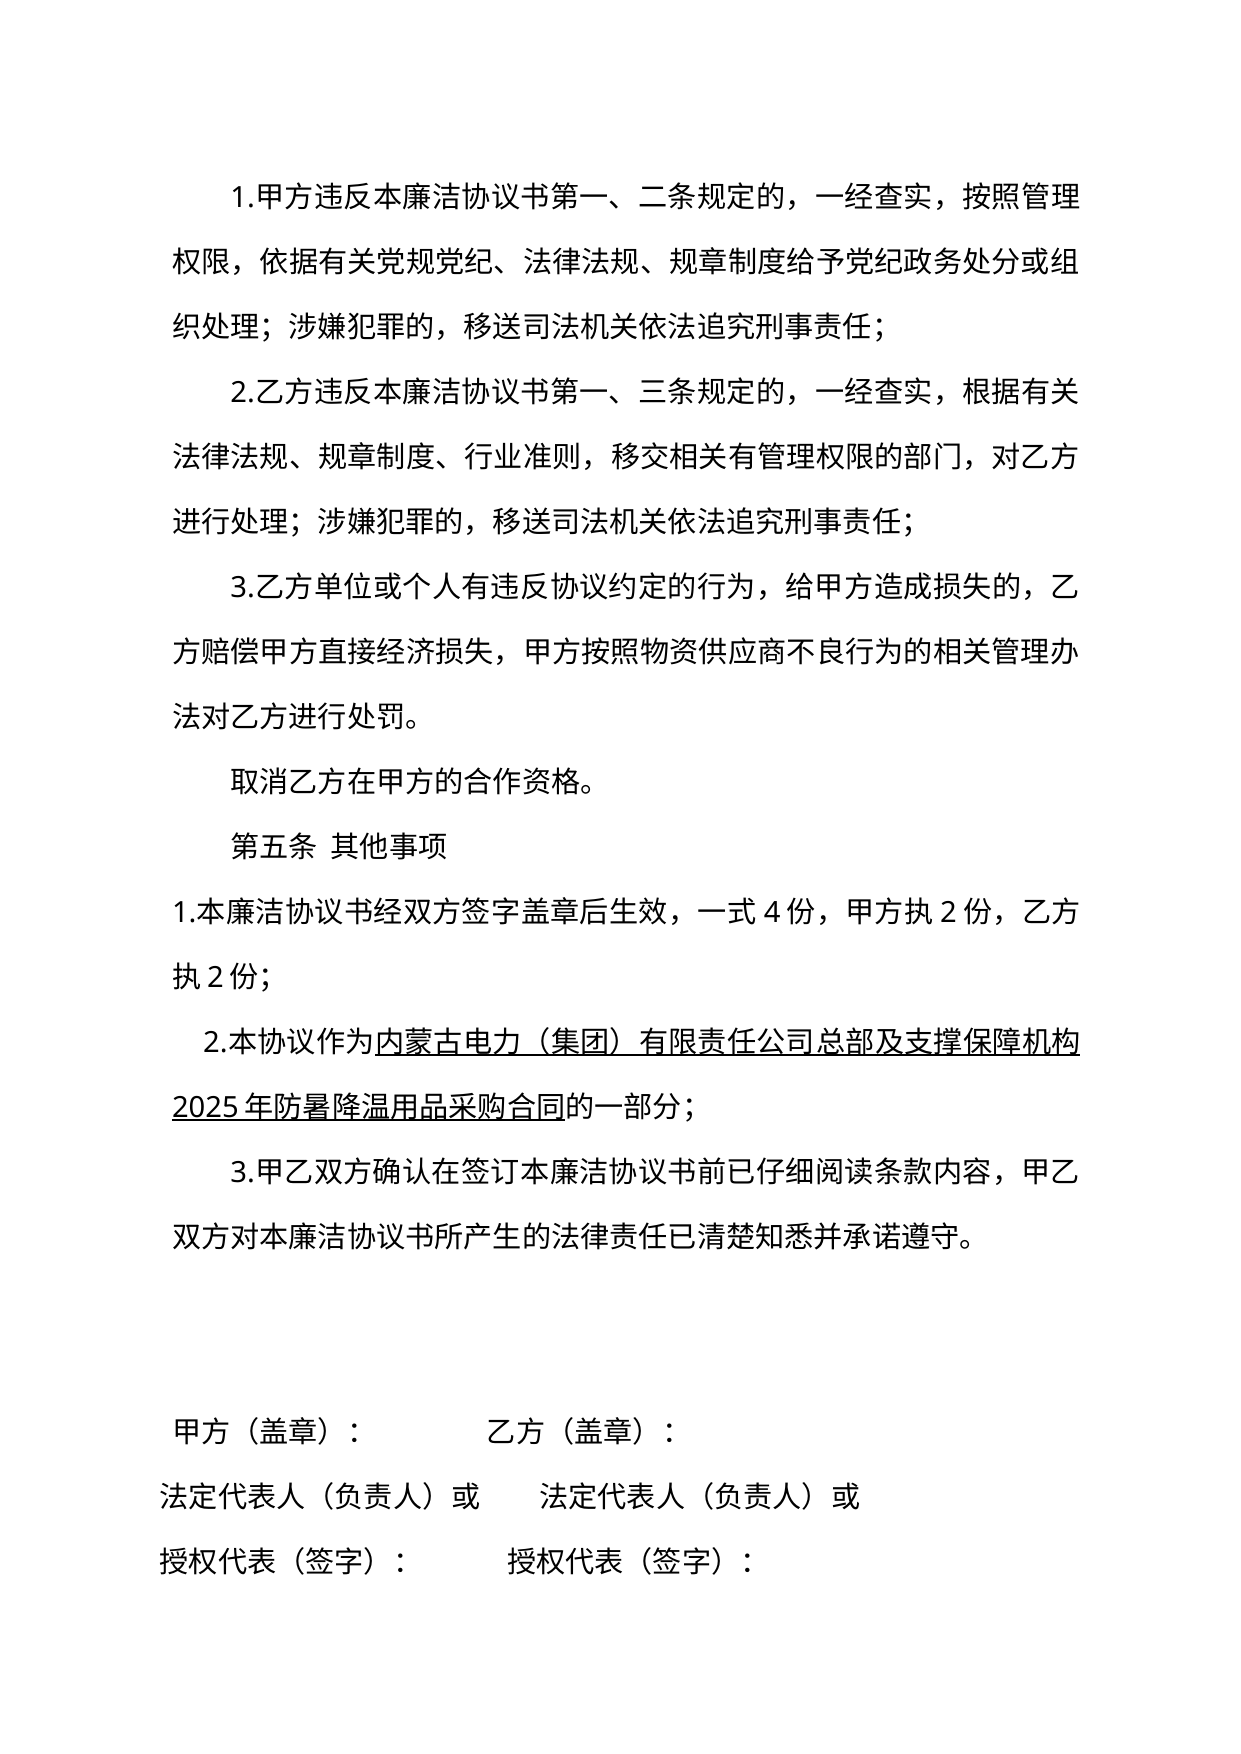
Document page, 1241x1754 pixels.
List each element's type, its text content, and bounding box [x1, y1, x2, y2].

text 1.甲方违反本廉洁协议书第一、二条规定的，一经查实，按照管理权限，依据有关党规党纪、法律法规、规章制度给予党纪政务处分或组织处理；涉嫌犯罪的，移送司法机关依法追究刑事责任； [172, 162, 1081, 357]
text 2.乙方违反本廉洁协议书第一、三条规定的，一经查实，根据有关法律法规、规章制度、行业准则，移交相关有管理权限的部门，对乙方进行处理；涉嫌犯罪的，移送司法机关依法追究刑事责任； [172, 357, 1081, 552]
text 授权代表（签字）： 授权代表（签字）： [159, 1527, 1081, 1592]
text 3.乙方单位或个人有违反协议约定的行为，给甲方造成损失的，乙方赔偿甲方直接经济损失，甲方按照物资供应商不良行为的相关管理办法对乙方进行处罚。 [172, 552, 1081, 747]
text 第五条 其他事项 1.本廉洁协议书经双方签字盖章后生效，一式4份，甲方执2份，乙方执2份； 2.本协议作为内蒙古电力（集团）有限责任公司总部及支撑保障机构2025年防暑降温用品采购合同的一部分； [172, 812, 1081, 1137]
text 取消乙方在甲方的合作资格。 [172, 747, 1081, 812]
text 法定代表人（负责人）或 法定代表人（负责人）或 [159, 1462, 1081, 1527]
text 甲方（盖章）： 乙方（盖章）： [172, 1267, 1081, 1462]
text 3.甲乙双方确认在签订本廉洁协议书前已仔细阅读条款内容，甲乙双方对本廉洁协议书所产生的法律责任已清楚知悉并承诺遵守。 [172, 1137, 1081, 1267]
